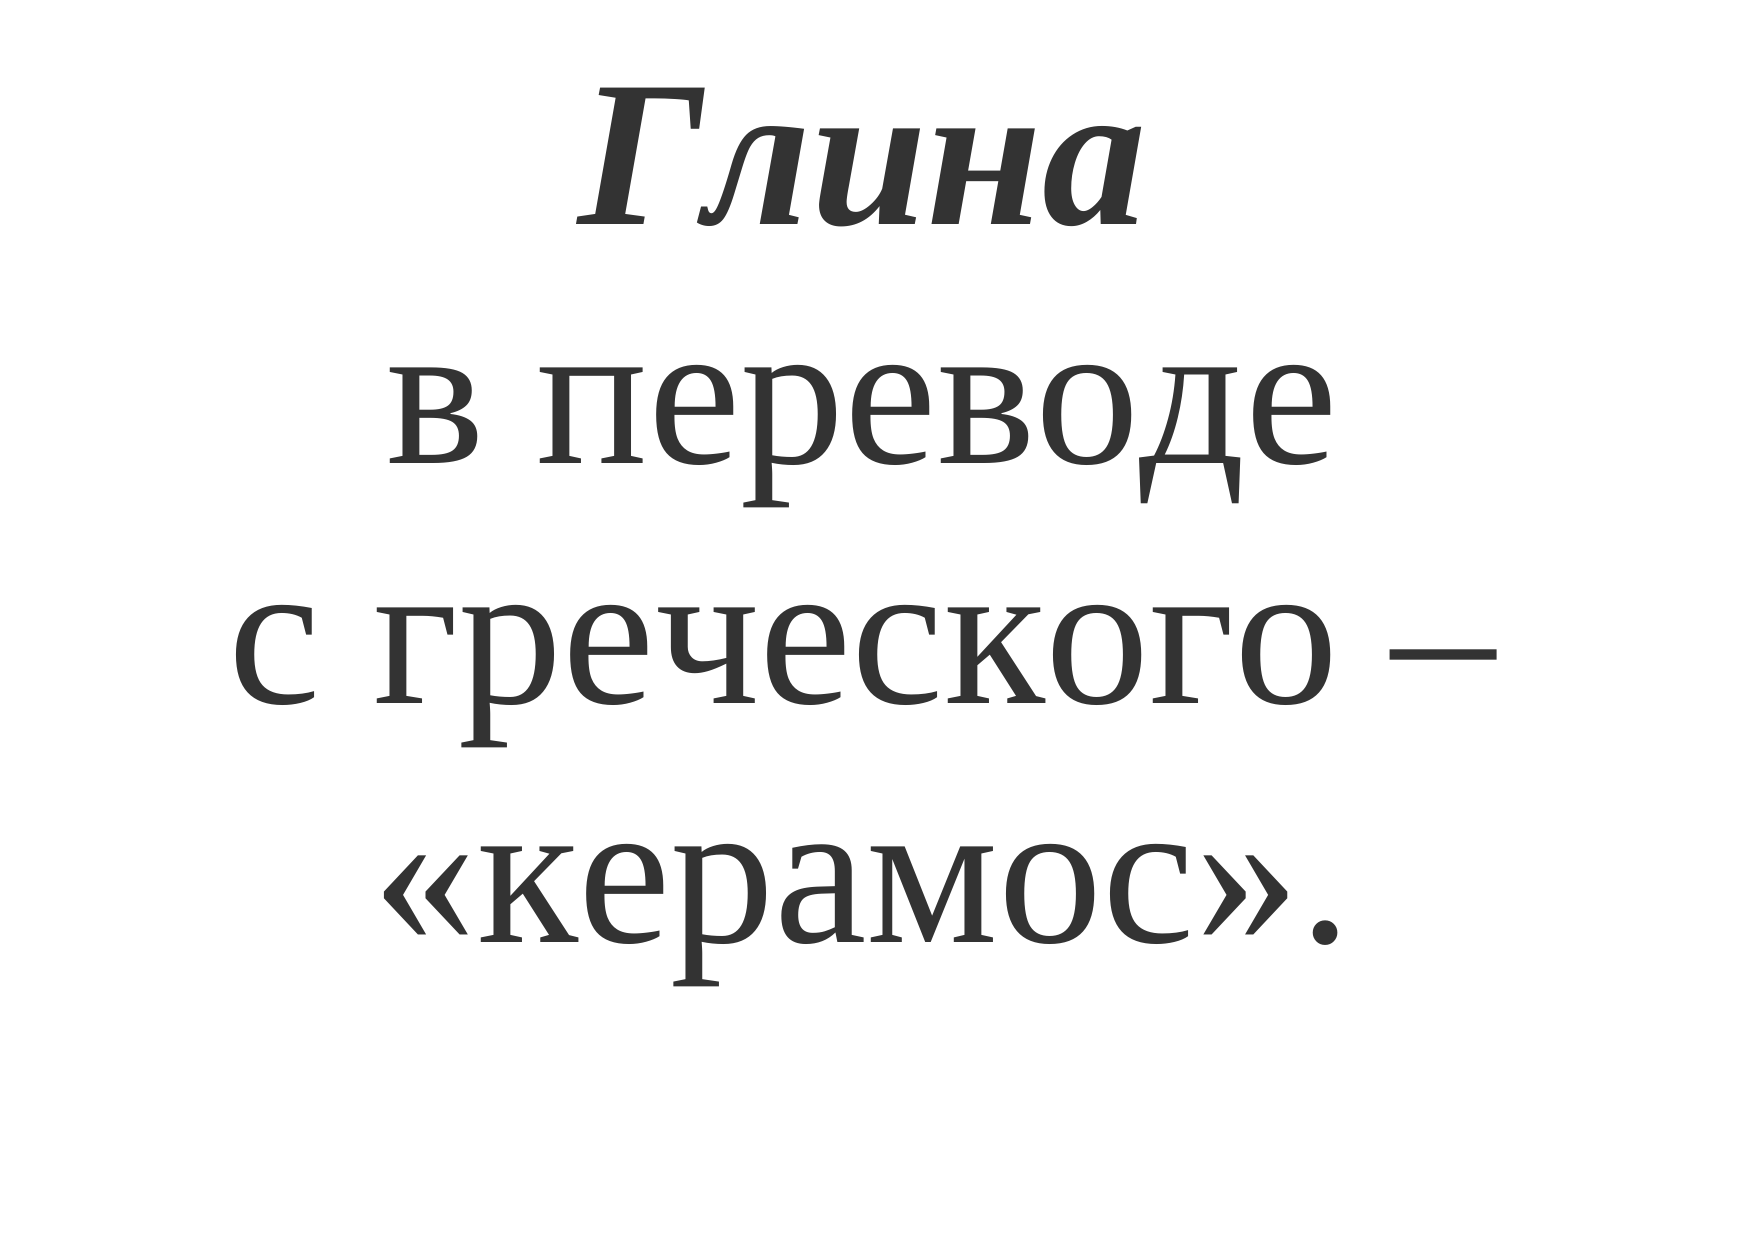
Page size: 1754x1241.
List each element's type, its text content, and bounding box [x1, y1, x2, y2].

text с греческого – [0, 509, 1724, 748]
text в переводе [0, 269, 1724, 509]
text «керамос». [0, 748, 1724, 988]
text Глина [0, 29, 1724, 269]
